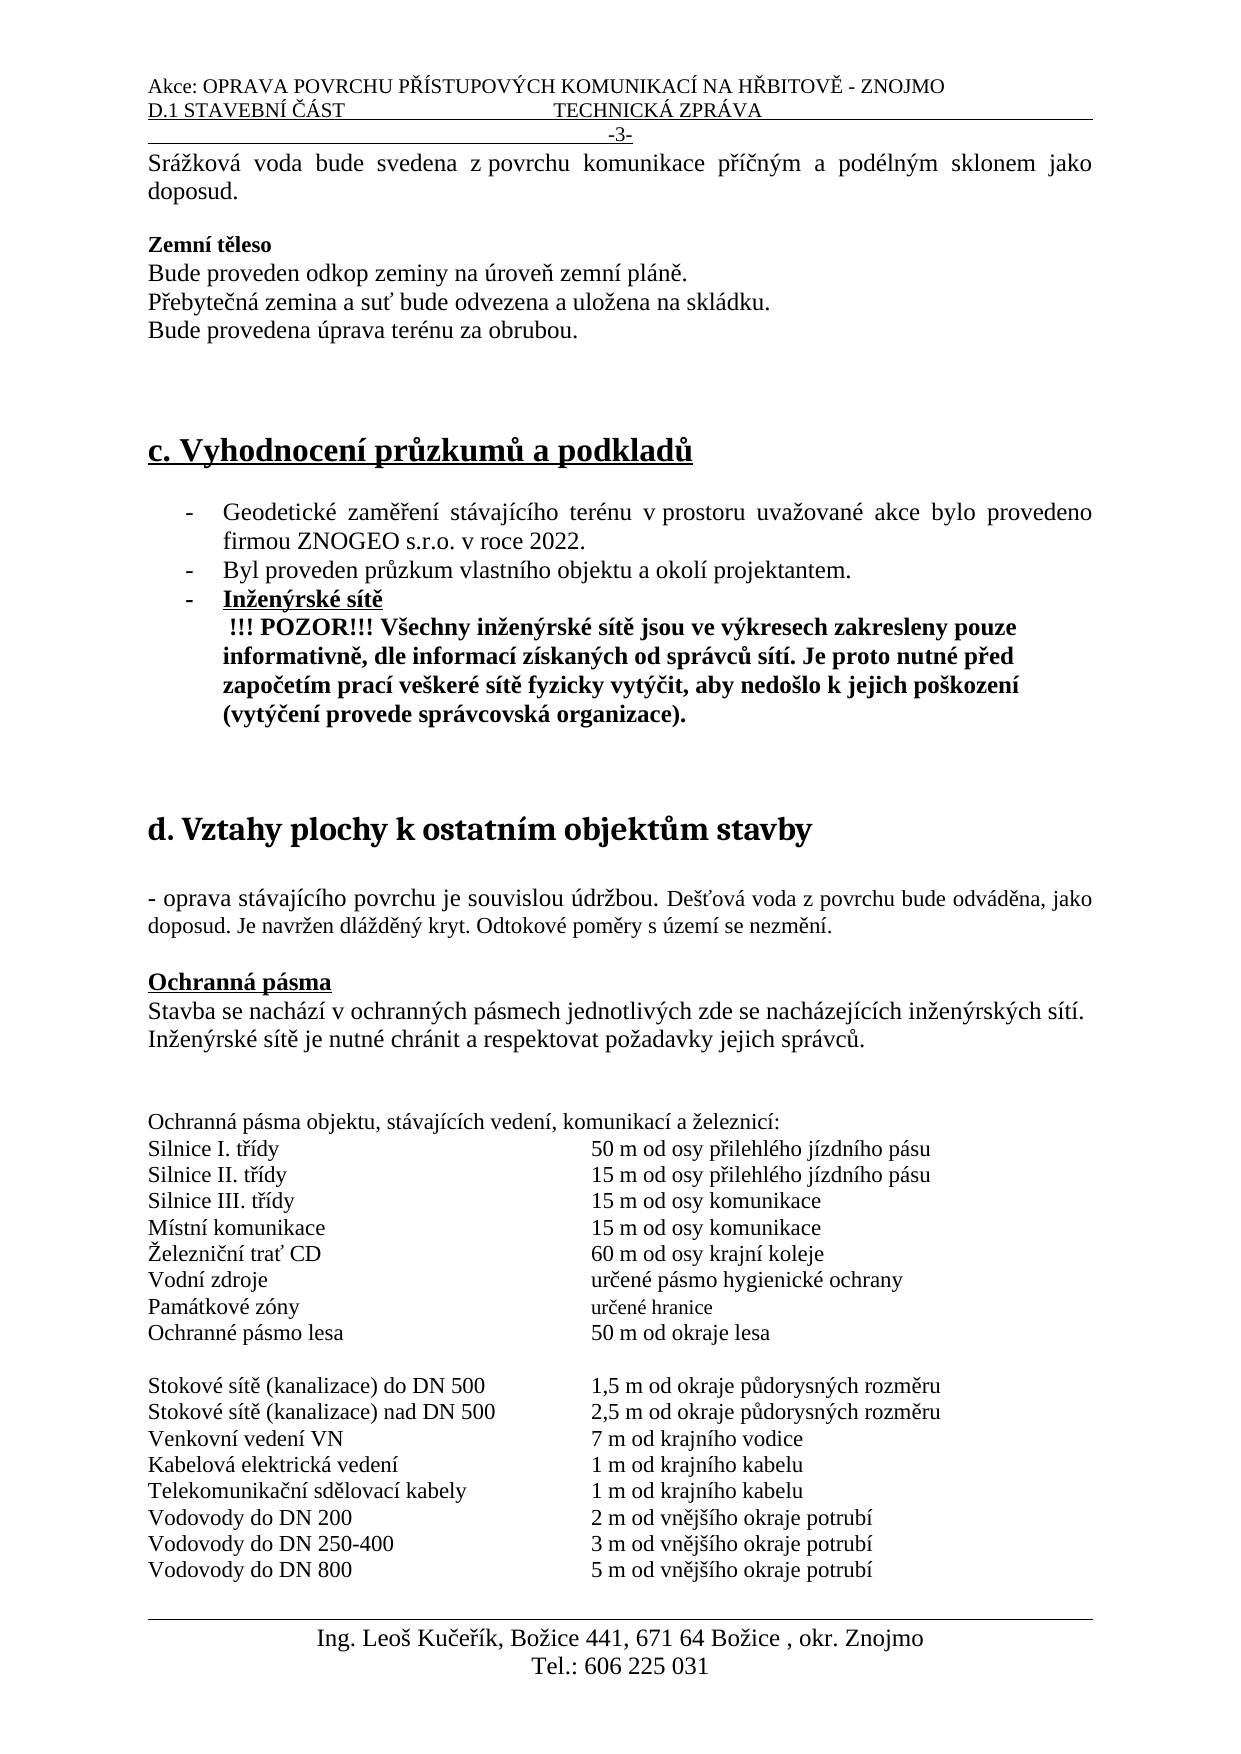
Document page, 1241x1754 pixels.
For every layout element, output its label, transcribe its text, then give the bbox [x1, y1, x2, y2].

text Ochranná pásma [148, 967, 1093, 996]
text Památkové zóny určené hranice [148, 1293, 1093, 1319]
text Stokové sítě (kanalizace) nad DN 500 od okraje půdorysných rozměru [148, 1398, 1093, 1425]
text Vodovody do DN 250-400 od vnějšího okraje potrubí [148, 1530, 1093, 1556]
text Stavba se nachází v ochranných pásmech jednotlivých zde se nacházejících inženýrských sítí. [148, 996, 1093, 1024]
text !!! POZOR!!! Všechny inženýrské sítě jsou ve výkresech zakresleny pouze informativně, dle informací získaných od správců sítí. Je proto nutné před započetím prací veškeré sítě fyzicky vytýčit, aby nedošlo k jejich poškození (vytýčení provede správcovská organizace). [223, 612, 1093, 727]
text Přebytečná zemina a suť bude odvezena a uložena na skládku. [148, 287, 1093, 315]
list Byl proveden průzkum vlastního objektu a okolí projektantem. [185, 555, 1093, 584]
list Inženýrské sítě [185, 584, 1093, 612]
text Bude provedena úprava terénu za obrubou. [148, 315, 1093, 344]
text Ochranné pásmo lesa od okraje lesa [148, 1319, 1093, 1346]
text Ochranná pásma objektu, stávajících vedení, komunikací a železnicí: [148, 1108, 1093, 1135]
text Silnice I. třídy od osy přilehlého jízdního pásu [148, 1135, 1093, 1161]
text Vodní zdroje určené pásmo hygienické ochrany [148, 1267, 1093, 1293]
subtitle d. Vztahy plochy k ostatním objektům stavby [148, 810, 1093, 848]
text Venkovní vedení VN od krajního vodice [148, 1425, 1093, 1451]
text c. Vyhodnocení průzkumů a podkladů [148, 430, 1093, 469]
text Telekomunikační sdělovací kabely od krajního kabelu [148, 1477, 1093, 1504]
text Železniční trať CD od osy krajní koleje [148, 1240, 1093, 1267]
text Stokové sítě (kanalizace) do DN 500 od okraje půdorysných rozměru [148, 1372, 1093, 1398]
text Vodovody do DN 200 od vnějšího okraje potrubí [148, 1504, 1093, 1530]
text Srážková voda bude svedena z povrchu komunikace příčným a podélným sklonem jako doposud. [148, 148, 1093, 205]
text Silnice II. třídy od osy přilehlého jízdního pásu [148, 1161, 1093, 1187]
text - oprava stávajícího povrchu je souvislou údržbou. Dešťová voda z povrchu bude odváděna, jako doposud. Je navržen dlážděný kryt. Odtokové poměry s území se nezmění. [148, 883, 1093, 938]
text Vodovody do DN 800 od vnějšího okraje potrubí [148, 1556, 1093, 1583]
text Kabelová elektrická vedení od krajního kabelu [148, 1451, 1093, 1477]
text Silnice III. třídy od osy komunikace [148, 1187, 1093, 1214]
text Místní komunikace od osy komunikace [148, 1214, 1093, 1240]
text Zemní těleso [148, 231, 1093, 258]
text Inženýrské sítě je nutné chránit a respektovat požadavky jejich správců. [148, 1024, 1093, 1053]
text Bude proveden odkop zeminy na úroveň zemní pláně. [148, 258, 1093, 287]
list Geodetické zaměření stávajícího terénu v prostoru uvažované akce bylo provedeno firmou ZNOGEO s.r.o. v roce 2022. [185, 497, 1093, 555]
